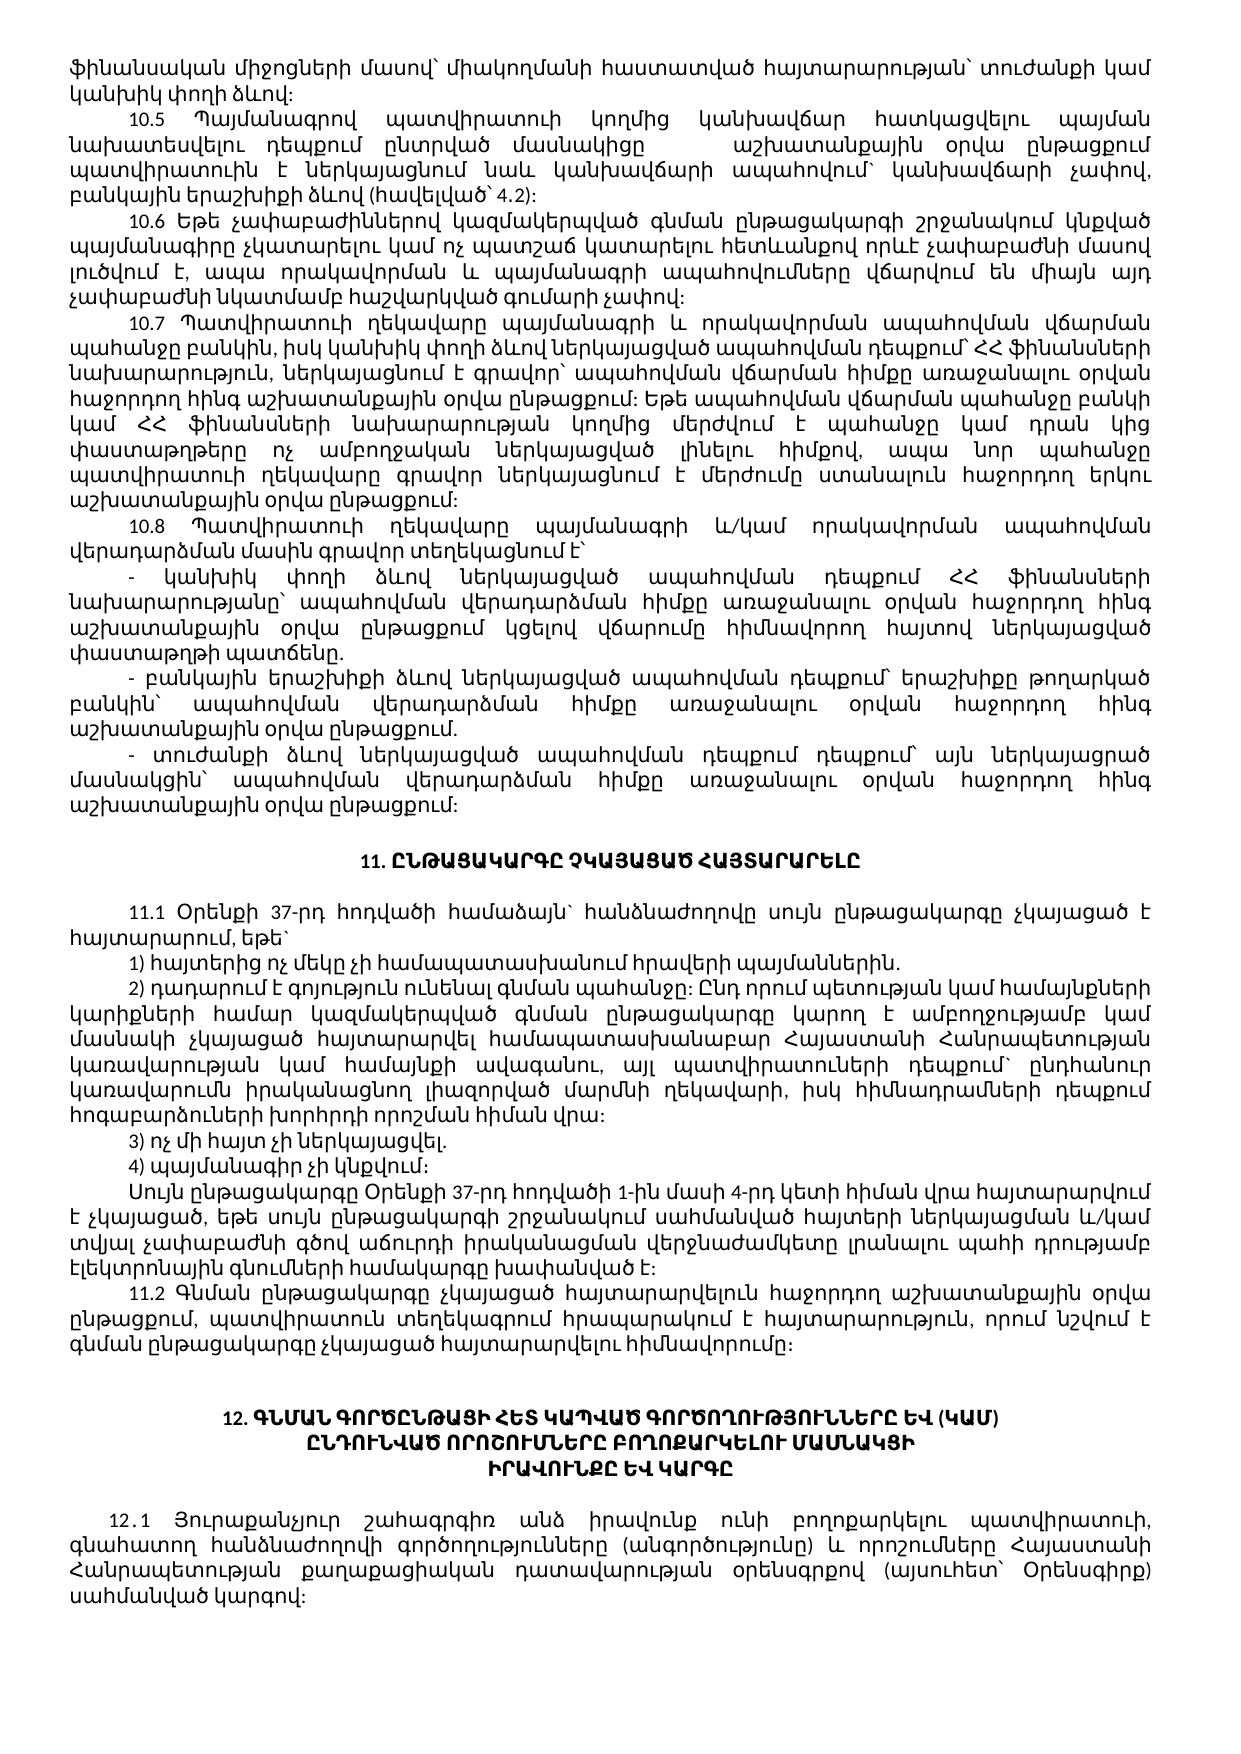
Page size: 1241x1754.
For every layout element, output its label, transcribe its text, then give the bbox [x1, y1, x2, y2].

text - տուժանքի ձևով ներկայացված ապահովման դեպքում դեպքում՝ այն ներկայացրած մասնակցին՝ ապահովման վերադարձման հիմքը առաջանալու օրվան հաջորդող հինգ աշխատանքային օրվա ընթացքում: [69, 742, 1152, 818]
text ԸՆԴՈՒՆՎԱԾ ՈՐՈՇՈՒՄՆԵՐԸ ԲՈՂՈՔԱՐԿԵԼՈՒ ՄԱՍՆԱԿՑԻ [69, 1431, 1152, 1456]
text 10.8 Պատվիրատուի ղեկավարը պայմանագրի և/կամ որակավորման ապահովման վերադարձման մասին գրավոր տեղեկացնում է՝ [69, 513, 1152, 564]
text - նախատեսված ֆինանսական միջոցները գերազանցում են 25 մլն. ՀՀ դրամը, սակայն պայմանագրի ամբողջական կատարման համար հետագայում ևս պահանջվում են ֆինանսական միջոցներ, ապա պայմանագրի և որակավորման ապահովումները, հատկացված ֆինանսական միջոցների մասով, ներկայացվում է բանկային երաշխիքի կամ կանխիկ փողի, իսկ պահանջվող ֆինանսական միջոցների մասով՝ միակողմանի հաստատված հայտարարության՝ տուժանքի կամ կանխիկ փողի ձևով: [69, 56, 1152, 106]
text Սույն ընթացակարգը Օրենքի 37-րդ հոդվածի 1-ին մասի 4-րդ կետի հիման վրա հայտարարվում է չկայացած, եթե սույն ընթացակարգի շրջանակում սահմանված հայտերի ներկայացման և/կամ տվյալ չափաբաժնի գծով աճուրդի իրականացման վերջնաժամկետը լրանալու պահի դրությամբ էլեկտրոնային գնումների համակարգը խափանված է: [69, 1179, 1152, 1281]
text 10.6 Եթե չափաբաժիններով կազմակերպված գնման ընթացակարգի շրջանակում կնքված պայմանագիրը չկատարելու կամ ոչ պատշաճ կատարելու հետևանքով որևէ չափաբաժնի մասով լուծվում է, ապա որակավորման և պայմանագրի ապահովումները վճարվում են միայն այդ չափաբաժնի նկատմամբ հաշվարկված գումարի չափով: [69, 208, 1152, 310]
text - բանկային երաշխիքի ձևով ներկայացված ապահովման դեպքում՝ երաշխիքը թողարկած բանկին՝ ապահովման վերադարձման հիմքը առաջանալու օրվան հաջորդող հինգ աշխատանքային օրվա ընթացքում. [69, 666, 1152, 742]
text 4) պայմանագիր չի կնքվում։ [69, 1153, 1152, 1179]
text 12․1 Յուրաքանչյուր շահագրգիռ անձ իրավունք ունի բողոքարկելու պատվիրատուի, գնահատող հանձնաժողովի գործողությունները (անգործությունը) և որոշումները Հայաստանի Հանրապետության քաղաքացիական դատավարության օրենսգրքով (այսուհետ՝ Օրենսգիրք) սահմանված կարգով: [69, 1507, 1152, 1608]
text 11.1 Օրենքի 37-րդ հոդվածի համաձայն` հանձնաժողովը սույն ընթացակարգը չկայացած է հայտարարում, եթե` [69, 899, 1152, 950]
text 3) ոչ մի հայտ չի ներկայացվել. [69, 1128, 1152, 1153]
text 11.2 Գնման ընթացակարգը չկայացած հայտարարվելուն հաջորդող աշխատանքային օրվա ընթացքում, պատվիրատուն տեղեկագրում հրապարակում է հայտարարություն, որում նշվում է գնման ընթացակարգը չկայացած հայտարարվելու հիմնավորումը։ [69, 1281, 1152, 1357]
text ԻՐԱՎՈՒՆՔԸ ԵՎ ԿԱՐԳԸ [69, 1456, 1152, 1481]
text 10.7 Պատվիրատուի ղեկավարը պայմանագրի և որակավորման ապահովման վճարման պահանջը բանկին, իսկ կանխիկ փողի ձևով ներկայացված ապահովման դեպքում՝ ՀՀ ֆինանսների նախարարություն, ներկայացնում է գրավոր՝ ապահովման վճարման հիմքը առաջանալու օրվան հաջորդող հինգ աշխատանքային օրվա ընթացքում: Եթե ապահովման վճարման պահանջը բանկի կամ ՀՀ ֆինանսների նախարարության կողմից մերժվում է պահանջը կամ դրան կից փաստաթղթերը ոչ ամբողջական ներկայացված լինելու հիմքով, ապա նոր պահանջը պատվիրատուի ղեկավարը գրավոր ներկայացնում է մերժումը ստանալուն հաջորդող երկու աշխատանքային օրվա ընթացքում: [69, 310, 1152, 513]
text 12. ԳՆՄԱՆ ԳՈՐԾԸՆԹԱՑԻ ՀԵՏ ԿԱՊՎԱԾ ԳՈՐԾՈՂՈՒԹՅՈՒՆՆԵՐԸ ԵՎ (ԿԱՄ) [69, 1405, 1152, 1431]
text - կանխիկ փողի ձևով ներկայացված ապահովման դեպքում ՀՀ ֆինանսների նախարարությանը՝ ապահովման վերադարձման հիմքը առաջանալու օրվան հաջորդող հինգ աշխատանքային օրվա ընթացքում կցելով վճարումը հիմնավորող հայտով ներկայացված փաստաթղթի պատճենը. [69, 564, 1152, 666]
text 1) հայտերից ոչ մեկը չի համապատասխանում հրավերի պայմաններին. [69, 950, 1152, 976]
text 10.5 Պայմանագրով պատվիրատուի կողմից կանխավճար հատկացվելու պայման նախատեսվելու դեպքում ընտրված մասնակիցը աշխատանքային օրվա ընթացքում պատվիրատուին է ներկայացնում նաև կանխավճարի ապահովում` կանխավճարի չափով, բանկային երաշխիքի ձևով (հավելված՝ 4․2): [69, 106, 1152, 208]
text 11. ԸՆԹԱՑԱԿԱՐԳԸ ՉԿԱՅԱՑԱԾ ՀԱՅՏԱՐԱՐԵԼԸ [69, 848, 1152, 874]
text 2) դադարում է գոյություն ունենալ գնման պահանջը: Ընդ որում պետության կամ համայնքների կարիքների համար կազմակերպված գնման ընթացակարգը կարող է ամբողջությամբ կամ մասնակի չկայացած հայտարարվել համապատասխանաբար Հայաստանի Հանրապետության կառավարության կամ համայնքի ավագանու, այլ պատվիրատուների դեպքում` ընդհանուր կառավարումն իրականացնող լիազորված մարմնի ղեկավարի, իսկ հիմնադրամների դեպքում հոգաբարձուների խորհրդի որոշման հիման վրա: [69, 976, 1152, 1128]
